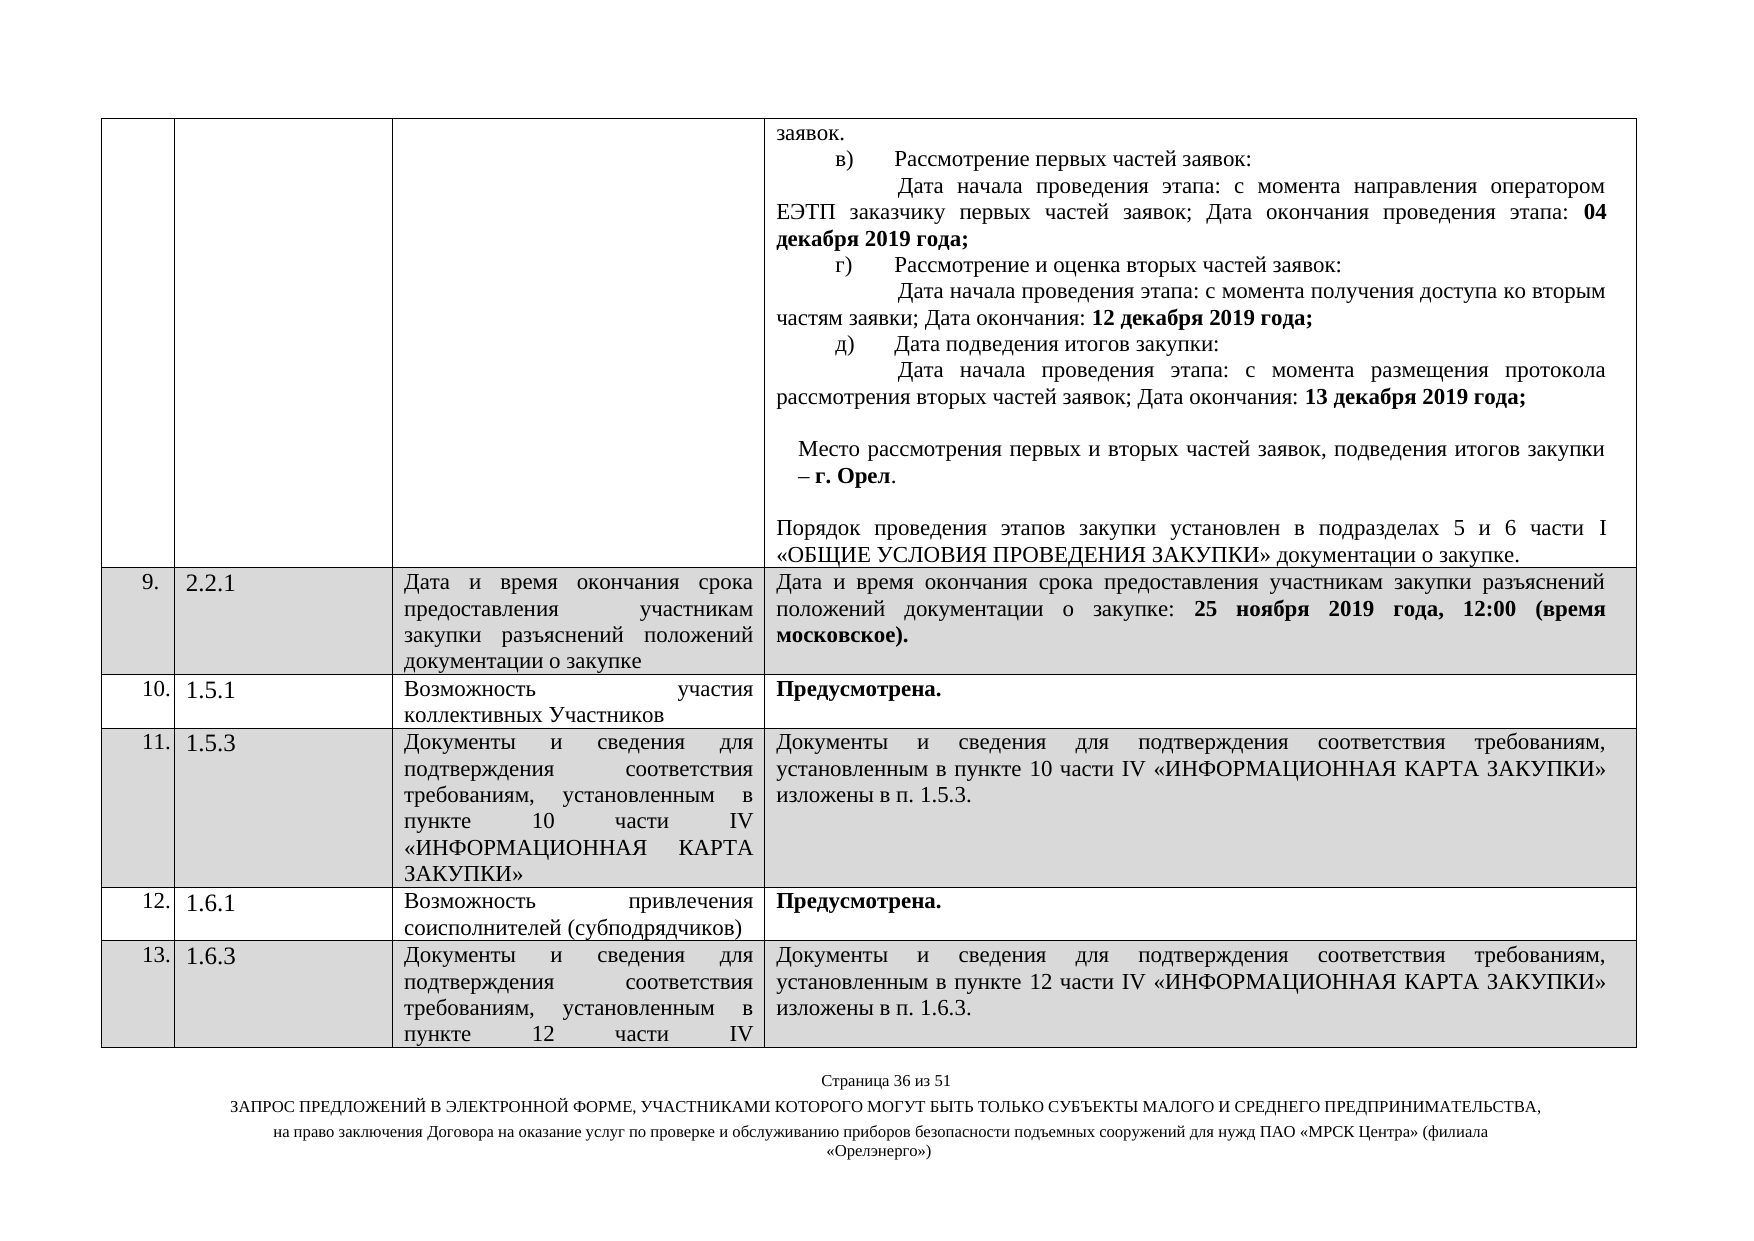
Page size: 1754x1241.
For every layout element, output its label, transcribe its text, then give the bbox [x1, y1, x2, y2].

table_cell Возможность привлечения соисполнителей (субподрядчиков) [393, 888, 764, 940]
table_cell 1.6.3 [175, 941, 392, 1047]
table_cell Документы и сведения для подтверждения соответствия требованиям, установленным в пункте 10 части IV «ИНФОРМАЦИОННАЯ КАРТА ЗАКУПКИ» [393, 729, 764, 887]
table_cell Дата и время окончания срока предоставления участникам закупки разъяснений положений документации о закупке: 25 ноября 2019 года, 12:00 (время московское). [765, 568, 1636, 674]
table_cell 1.5.1 [175, 675, 392, 727]
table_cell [393, 941, 764, 1047]
table_cell Дата и время окончания срока предоставления участникам закупки разъяснений положений документации о закупке [393, 568, 764, 674]
table_cell [102, 888, 174, 940]
table_cell [102, 119, 174, 567]
table_cell Документы и сведения для подтверждения соответствия требованиям, установленным в пункте 10 части IV «ИНФОРМАЦИОННАЯ КАРТА ЗАКУПКИ» изложены в п. 1.5.3. [765, 729, 1636, 887]
table_cell Предусмотрена. [765, 675, 1636, 727]
table_cell [102, 568, 174, 674]
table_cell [765, 941, 1636, 1047]
table_cell [102, 729, 174, 887]
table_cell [765, 119, 1636, 567]
table_cell [102, 941, 174, 1047]
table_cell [393, 119, 764, 567]
table_cell Возможность участия коллективных Участников [393, 675, 764, 727]
table_cell [102, 675, 174, 727]
table_cell 2.2.1 [175, 568, 392, 674]
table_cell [175, 119, 392, 567]
table_cell Предусмотрена. [765, 888, 1636, 940]
table_cell 1.5.3 [175, 729, 392, 887]
table_cell 1.6.1 [175, 888, 392, 940]
